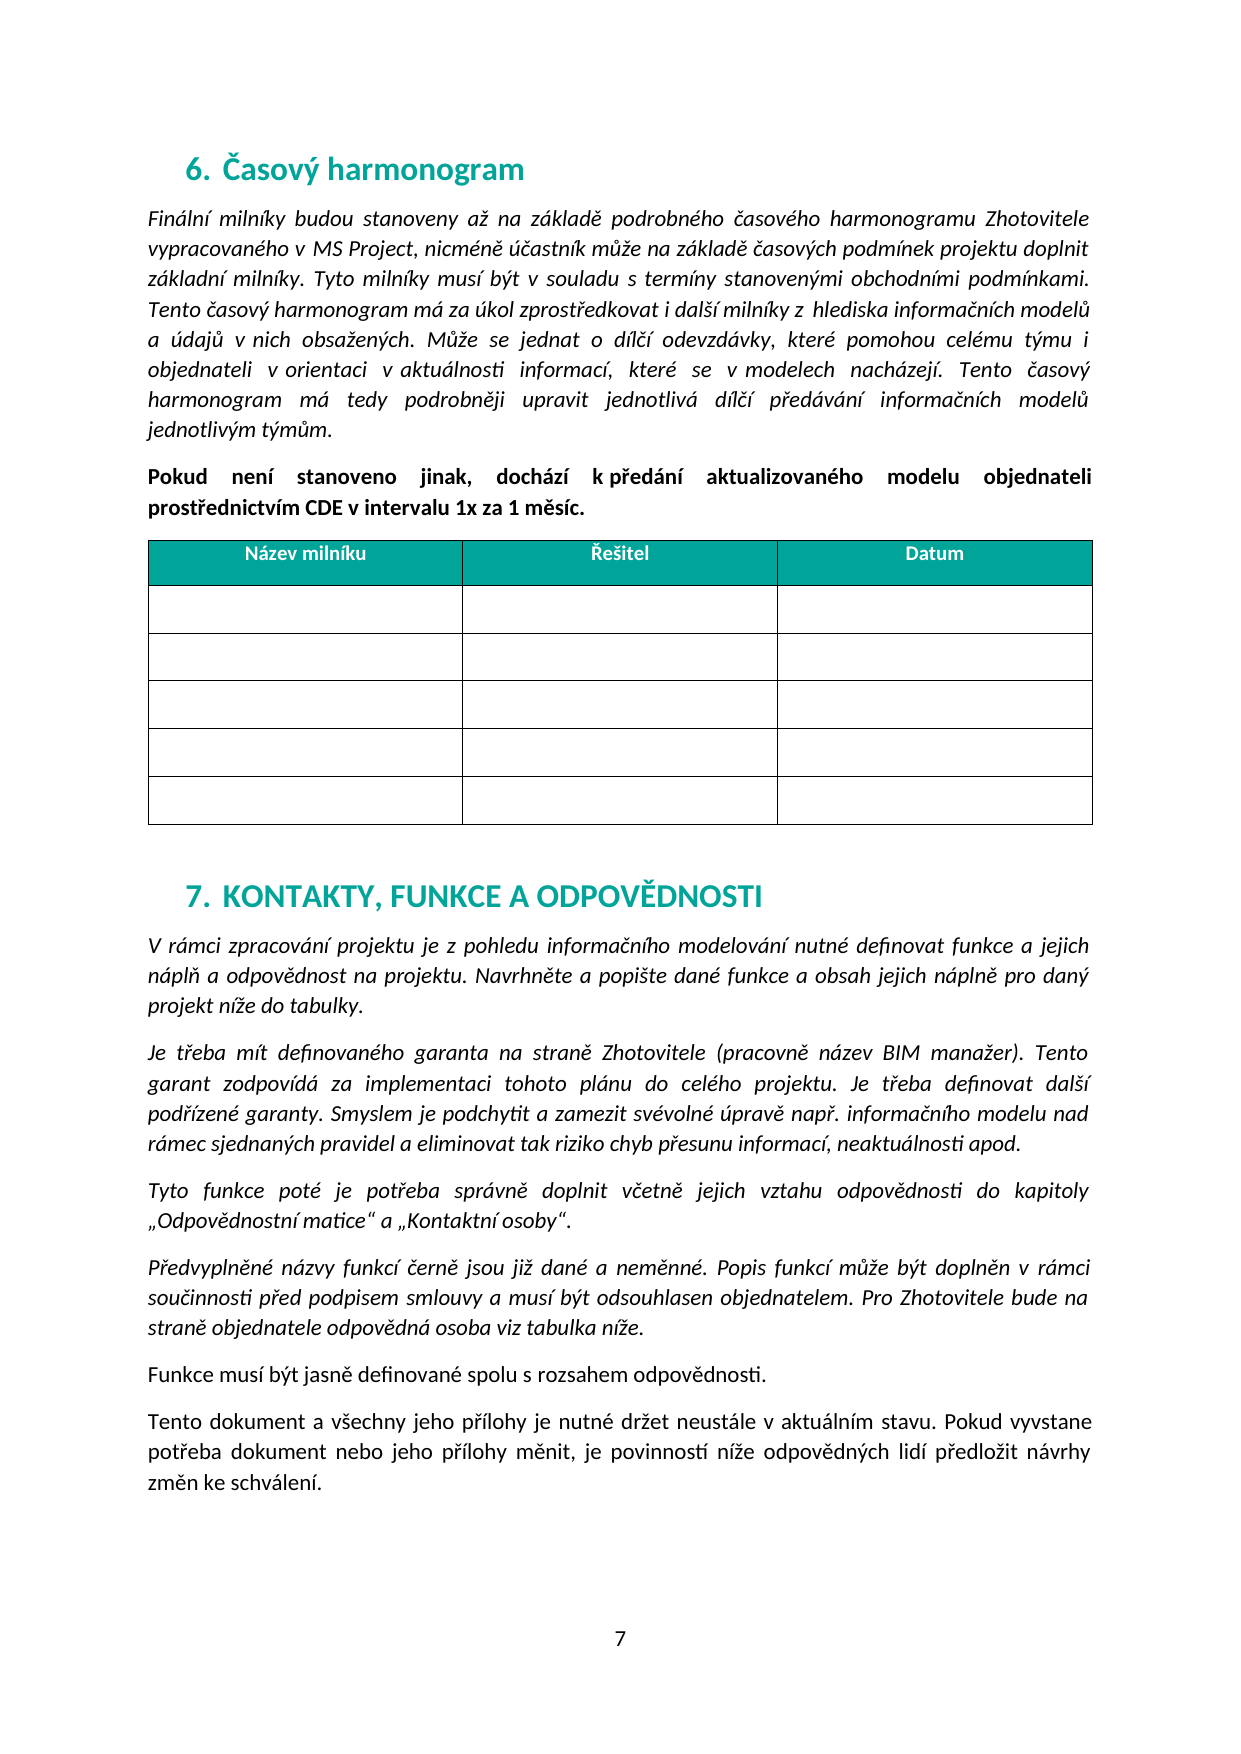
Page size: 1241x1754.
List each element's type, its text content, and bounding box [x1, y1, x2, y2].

text Je třeba mít definovaného garanta na straně Zhotovitele (pracovně název BIM manažer). Tento garant zodpovídá za implementaci tohoto plánu do celého projektu. Je třeba definovat další podřízené garanty. Smyslem je podchytit a zamezit svévolné úpravě např. informačního modelu nad rámec sjednaných pravidel a eliminovat tak riziko chyb přesunu informací, neaktuálnosti apod. [148, 1038, 1093, 1157]
table_cell [463, 729, 777, 776]
table_cell [149, 586, 462, 632]
table_cell [778, 681, 1092, 728]
table_header Název milníku [149, 541, 462, 585]
table_cell [778, 586, 1092, 632]
text V rámci zpracování projektu je z pohledu informačního modelování nutné definovat funkce a jejich náplň a odpovědnost na projektu. Navrhněte a popište dané funkce a obsah jejich náplně pro daný projekt níže do tabulky. [148, 931, 1093, 1020]
table_cell [778, 634, 1092, 680]
table_cell [778, 729, 1092, 776]
table_header Datum [778, 541, 1092, 585]
subtitle Časový harmonogram [185, 148, 1093, 188]
table_cell [463, 681, 777, 728]
table_cell [149, 681, 462, 728]
text Finální milníky budou stanoveny až na základě podrobného časového harmonogramu Zhotovitele vypracovaného v MS Project, nicméně účastník může na základě časových podmínek projektu doplnit základní milníky. Tyto milníky musí být v souladu s termíny stanovenými obchodními podmínkami. Tento časový harmonogram má za úkol zprostředkovat i další milníky z hlediska informačních modelů a údajů v nich obsažených. Může se jednat o dílčí odevzdávky, které pomohou celému týmu i objednateli v orientaci v aktuálnosti informací, které se v modelech nacházejí. Tento časový harmonogram má tedy podrobněji upravit jednotlivá dílčí předávání informačních modelů jednotlivým týmům. [148, 204, 1093, 443]
table_cell [463, 777, 777, 824]
text Pokud není stanoveno jinak, dochází k předání aktualizovaného modelu objednateli prostřednictvím CDE v intervalu 1x za 1 měsíc. [148, 462, 1093, 521]
text Tento dokument a všechny jeho přílohy je nutné držet neustále v aktuálním stavu. Pokud vyvstane potřeba dokument nebo jeho přílohy měnit, je povinností níže odpovědných lidí předložit návrhy změn ke schválení. [148, 1407, 1093, 1496]
table_header Řešitel [463, 541, 777, 585]
subtitle KONTAKTY, FUNKCE A ODPOVĚDNOSTI [185, 875, 1093, 916]
text Funkce musí být jasně definované spolu s rozsahem odpovědnosti. [148, 1360, 1093, 1388]
table_cell [778, 777, 1092, 824]
text Tyto funkce poté je potřeba správně doplnit včetně jejich vztahu odpovědnosti do kapitoly „Odpovědnostní matice“ a „Kontaktní osoby“. [148, 1176, 1093, 1234]
text Předvyplněné názvy funkcí černě jsou již dané a neměnné. Popis funkcí může být doplněn v rámci součinnosti před podpisem smlouvy a musí být odsouhlasen objednatelem. Pro Zhotovitele bude na straně objednatele odpovědná osoba viz tabulka níže. [148, 1253, 1093, 1342]
table_cell [149, 634, 462, 680]
table_cell [149, 729, 462, 776]
table_cell [149, 777, 462, 824]
table_cell [463, 634, 777, 680]
table_cell [463, 586, 777, 632]
